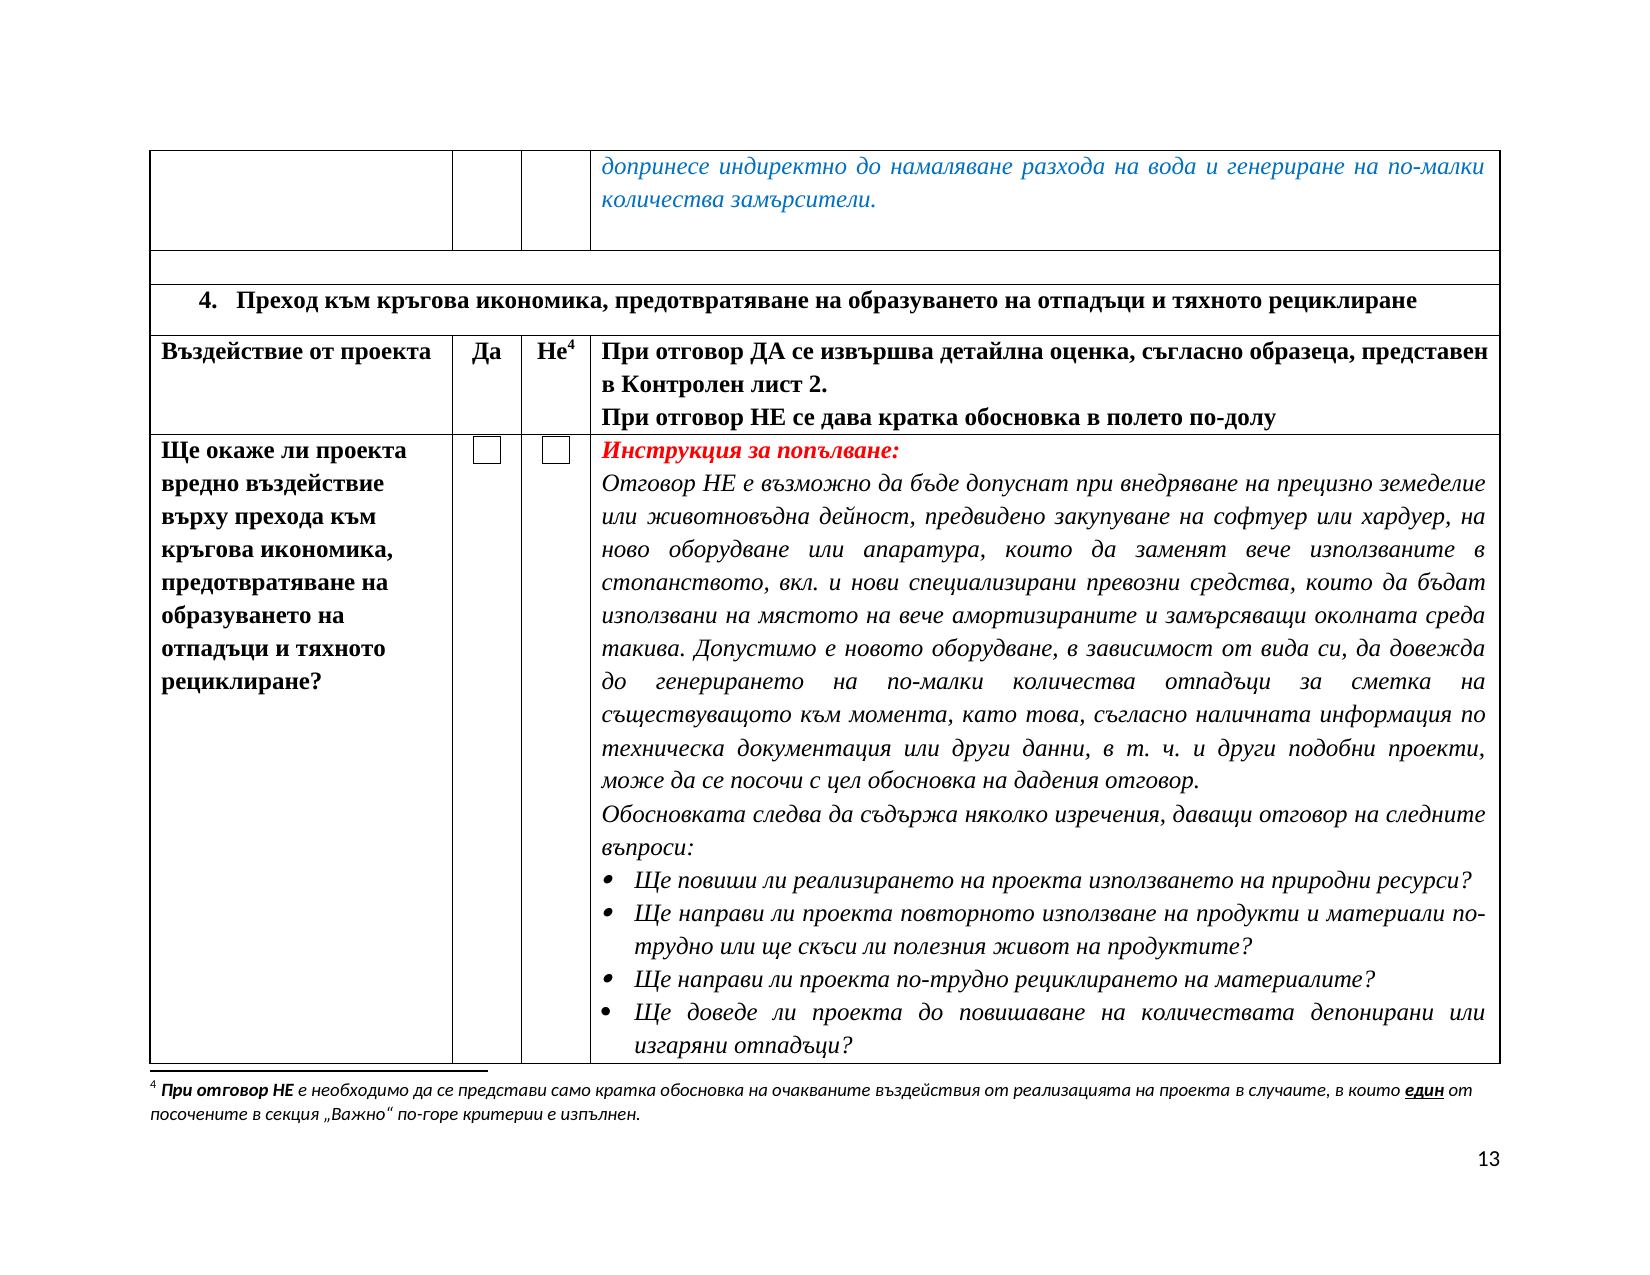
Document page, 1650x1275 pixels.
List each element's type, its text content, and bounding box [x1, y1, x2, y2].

table_cell [453, 151, 521, 250]
table_cell Преход към кръгова икономика, предотвратяване на образуването на отпадъци и тяхното рециклиране [151, 285, 1499, 335]
table_cell [522, 151, 590, 250]
table_cell При отговор ДА се извършва детайлна оценка, съгласно образеца, представен в Контролен лист 2. При отговор НЕ се дава кратка обосновка в полето по-долу [591, 336, 1499, 434]
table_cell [151, 435, 452, 1062]
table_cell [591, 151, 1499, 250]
table_cell [453, 435, 521, 1062]
table_cell Не [522, 336, 590, 434]
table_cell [591, 435, 1499, 1062]
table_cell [151, 151, 452, 250]
table_cell Въздействие от проекта [151, 336, 452, 434]
table_cell [522, 435, 590, 1062]
table_cell Да [453, 336, 521, 434]
table_cell [151, 251, 1499, 284]
